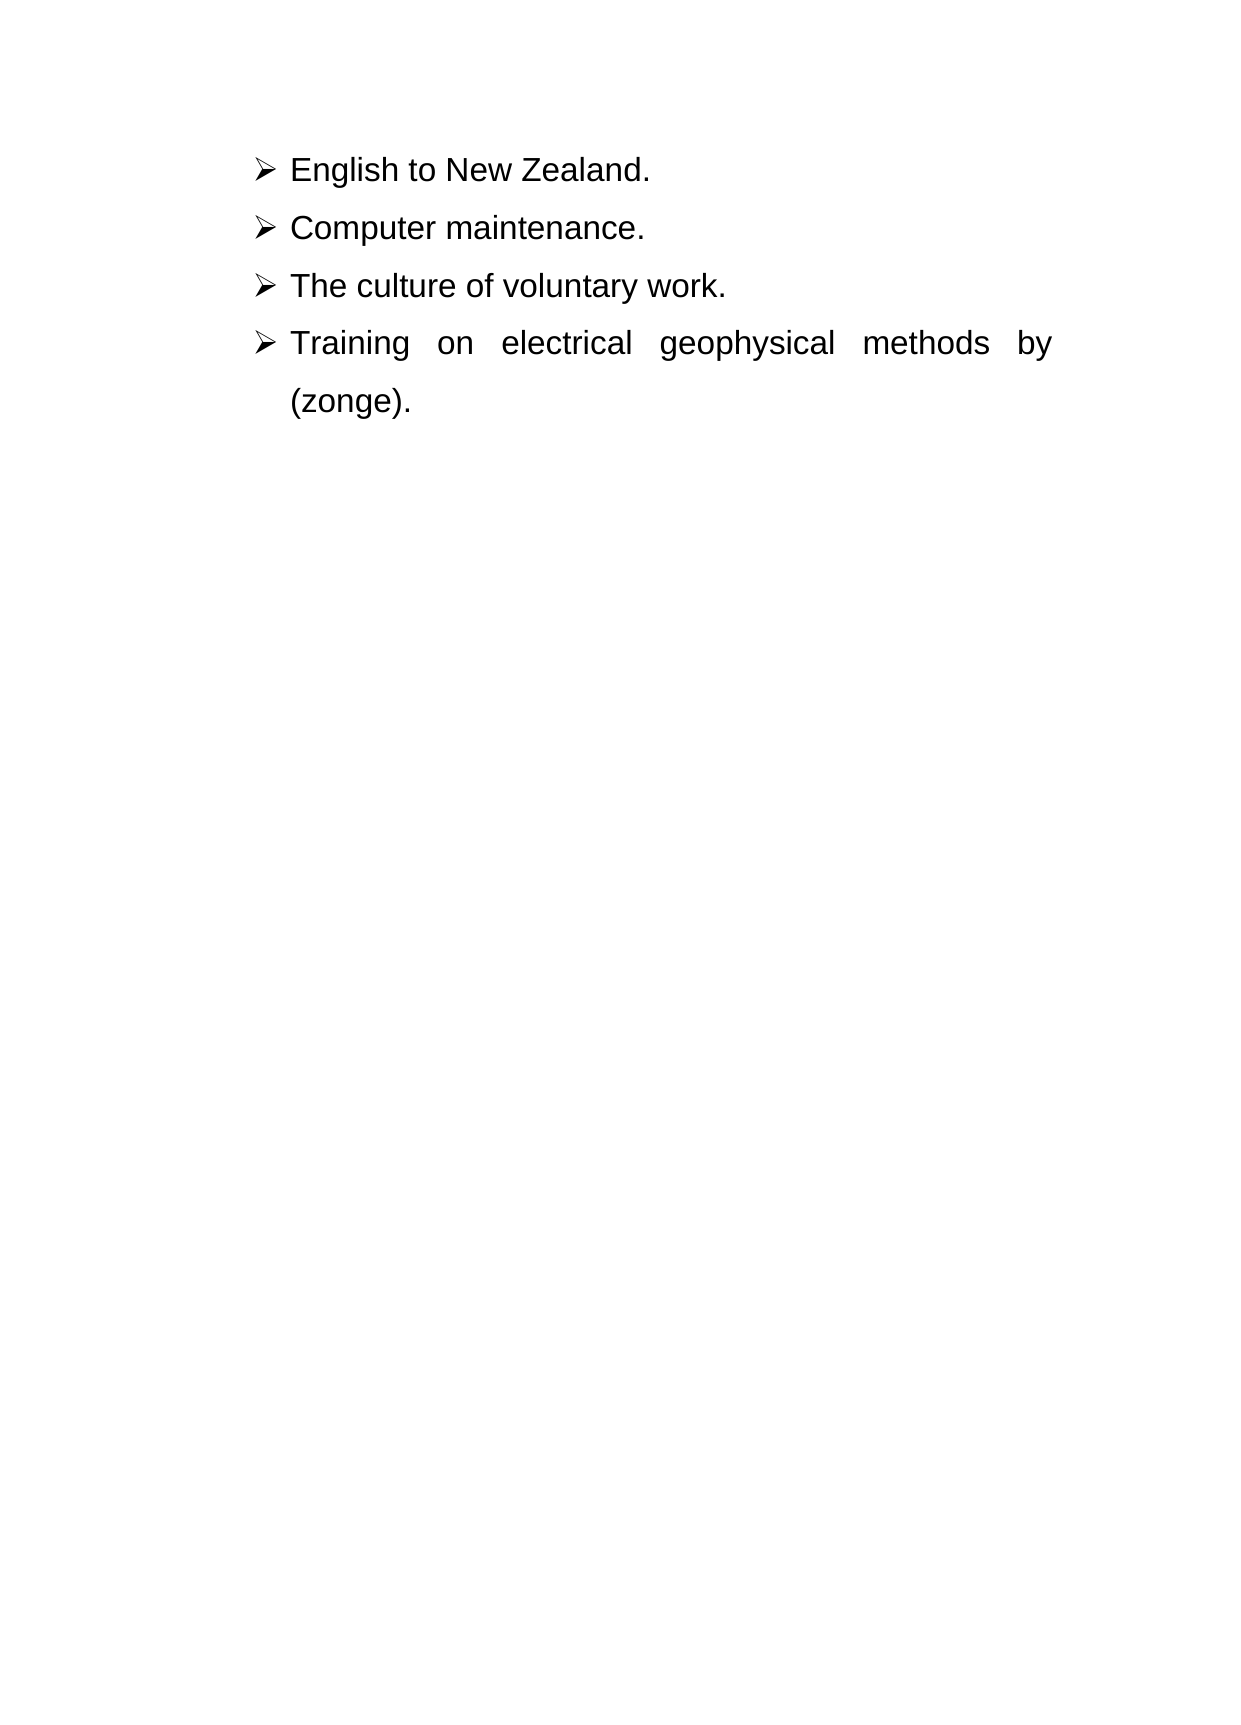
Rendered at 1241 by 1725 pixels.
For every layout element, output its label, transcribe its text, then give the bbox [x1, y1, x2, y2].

list Training on electrical geophysical methods by (zonge). [252, 323, 1053, 419]
list Computer maintenance. [252, 208, 1053, 246]
list The culture of voluntary work. [252, 266, 1053, 304]
list English to New Zealand. [252, 150, 1053, 188]
